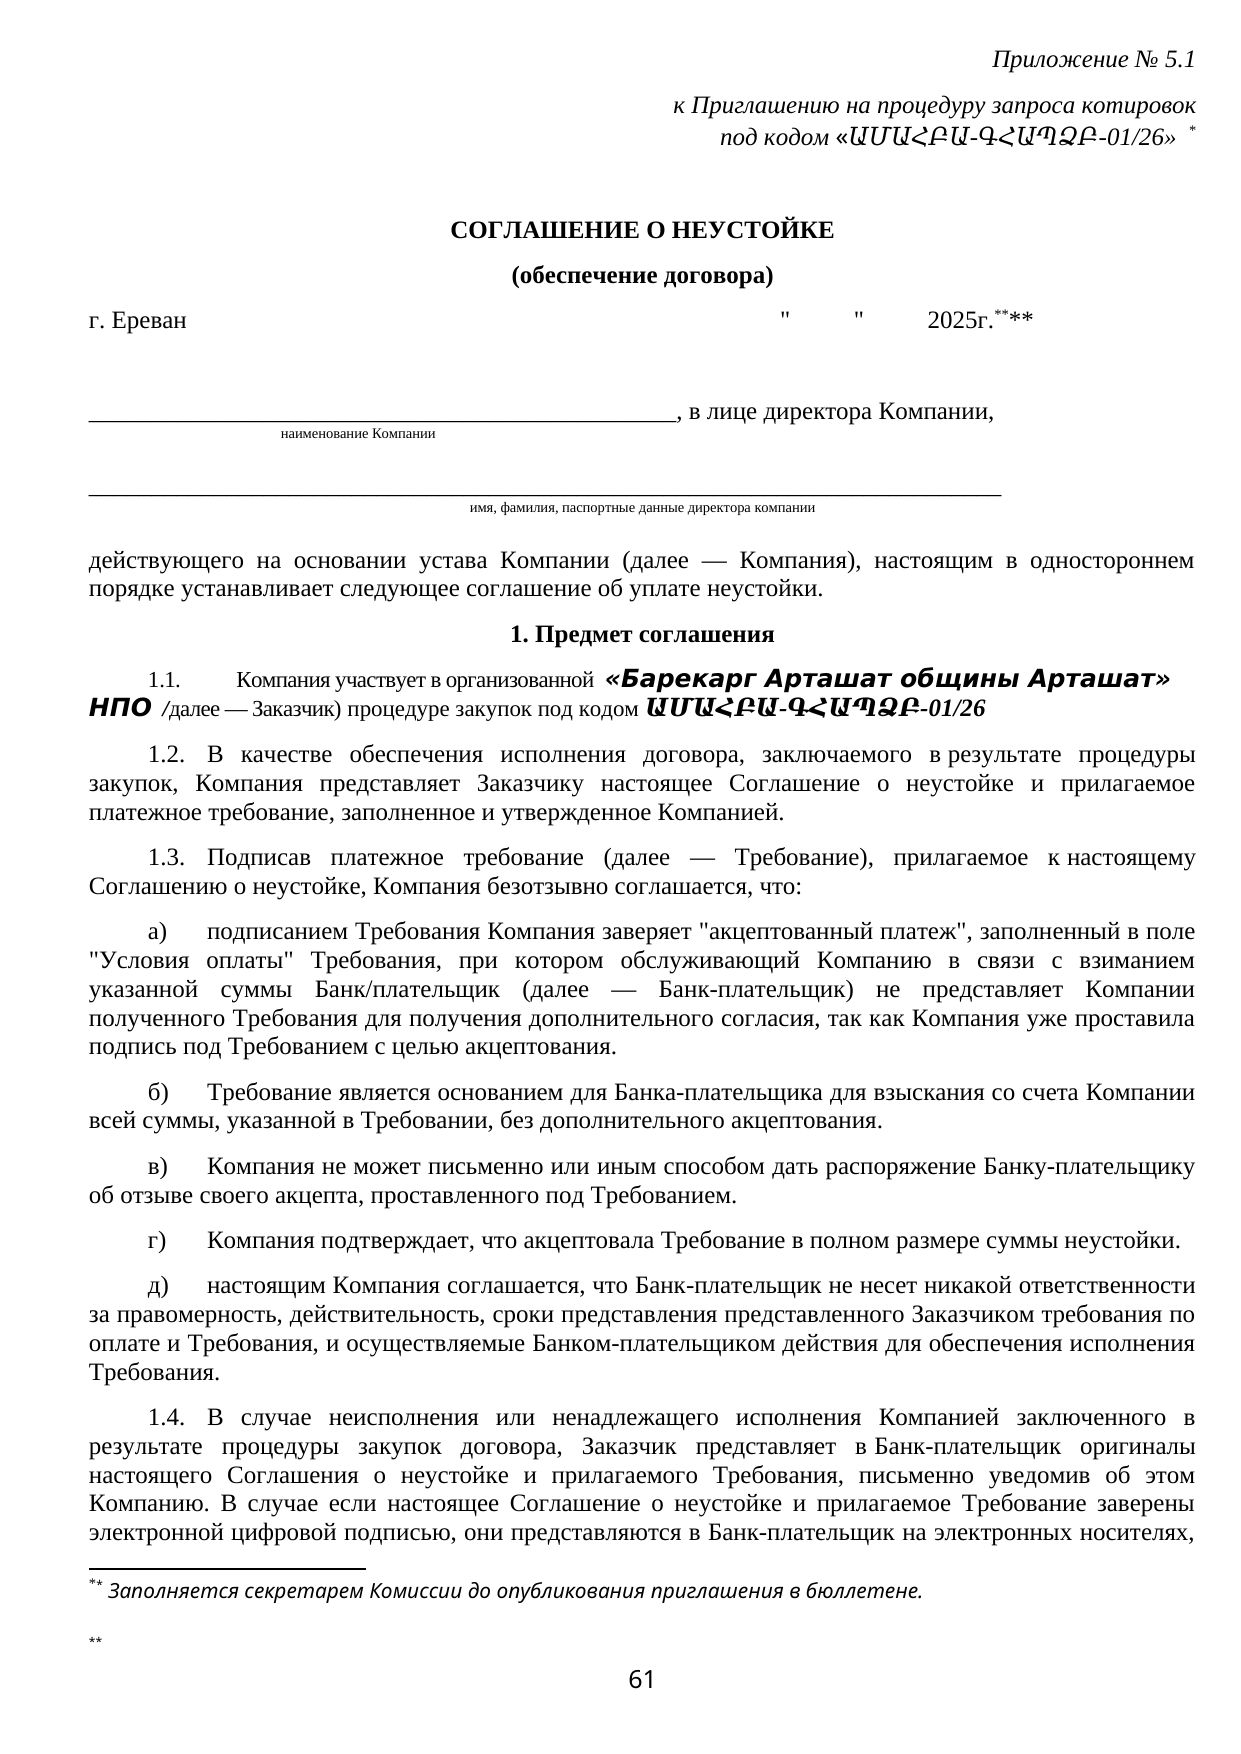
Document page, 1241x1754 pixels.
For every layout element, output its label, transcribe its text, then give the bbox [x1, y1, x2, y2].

text СОГЛАШЕНИЕ О НЕУСТОЙКЕ [89, 215, 1196, 243]
text _______________________________________________, в лице директора Компании, [89, 396, 1196, 425]
table_header г. Ереван [78, 306, 576, 351]
text действующего на основании устава Компании (далее — Компания), настоящим в одностороннем порядке устанавливает следующее соглашение об уплате неустойки. [89, 545, 1196, 602]
text а) подписанием Требования Компания заверяет "акцептованный платеж", заполненный в поле "Условия оплаты" Требования, при котором обслуживающий Компанию в связи с взиманием указанной суммы Банк/плательщик (далее — Банк-плательщик) не представляет Компании полученного Требования для получения дополнительного согласия, так как Компания уже проставила подпись под Требованием с целью акцептования. [89, 916, 1196, 1060]
text (обеспечение договора) [89, 260, 1196, 289]
text б) Требование является основанием для Банка-плательщика для взыскания со счета Компании всей суммы, указанной в Требовании, без дополнительного акцептования. [89, 1077, 1196, 1134]
text _________________________________________________________________________ [89, 471, 1196, 499]
text в) Компания не может письменно или иным способом дать распоряжение Банку-плательщику об отзыве своего акцепта, проставленного под Требованием. [89, 1151, 1196, 1208]
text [89, 1402, 1196, 1546]
text к Приглашению на процедуру запроса котировок под кодом «ԱՄԱՀԲԱ-ԳՀԱՊՁԲ-01/26» * [89, 90, 1196, 153]
table_header " " 2025г.** [576, 306, 1045, 351]
text 1.1. Компания участвует в организованной «Барекарг Арташат общины Арташат» НПО /далее — Заказчик) процедуре закупок под кодом ԱՄԱՀԲԱ-ԳՀԱՊՁԲ-01/26 [89, 664, 1197, 723]
text 1.2. В качестве обеспечения исполнения договора, заключаемого в результате процедуры закупок, Компания представляет Заказчику настоящее Соглашение о неустойке и прилагаемое платежное требование, заполненное и утвержденное Компанией. [89, 739, 1196, 826]
text наименование Компании [281, 425, 1196, 454]
text 1.3. Подписав платежное требование (далее — Требование), прилагаемое к настоящему Соглашению о неустойке, Компания безотзывно соглашается, что: [89, 842, 1196, 900]
text Приложение № 5.1 [89, 44, 1196, 73]
text имя, фамилия, паспортные данные директора компании [89, 499, 1196, 528]
text д) настоящим Компания соглашается, что Банк-плательщик не несет никакой ответственности за правомерность, действительность, сроки представления представленного Заказчиком требования по оплате и Требования, и осуществляемые Банком-плательщиком действия для обеспечения исполнения Требования. [89, 1271, 1196, 1386]
text г) Компания подтверждает, что акцептовала Требование в полном размере суммы неустойки. [89, 1225, 1196, 1254]
text 1. Предмет соглашения [89, 619, 1196, 648]
